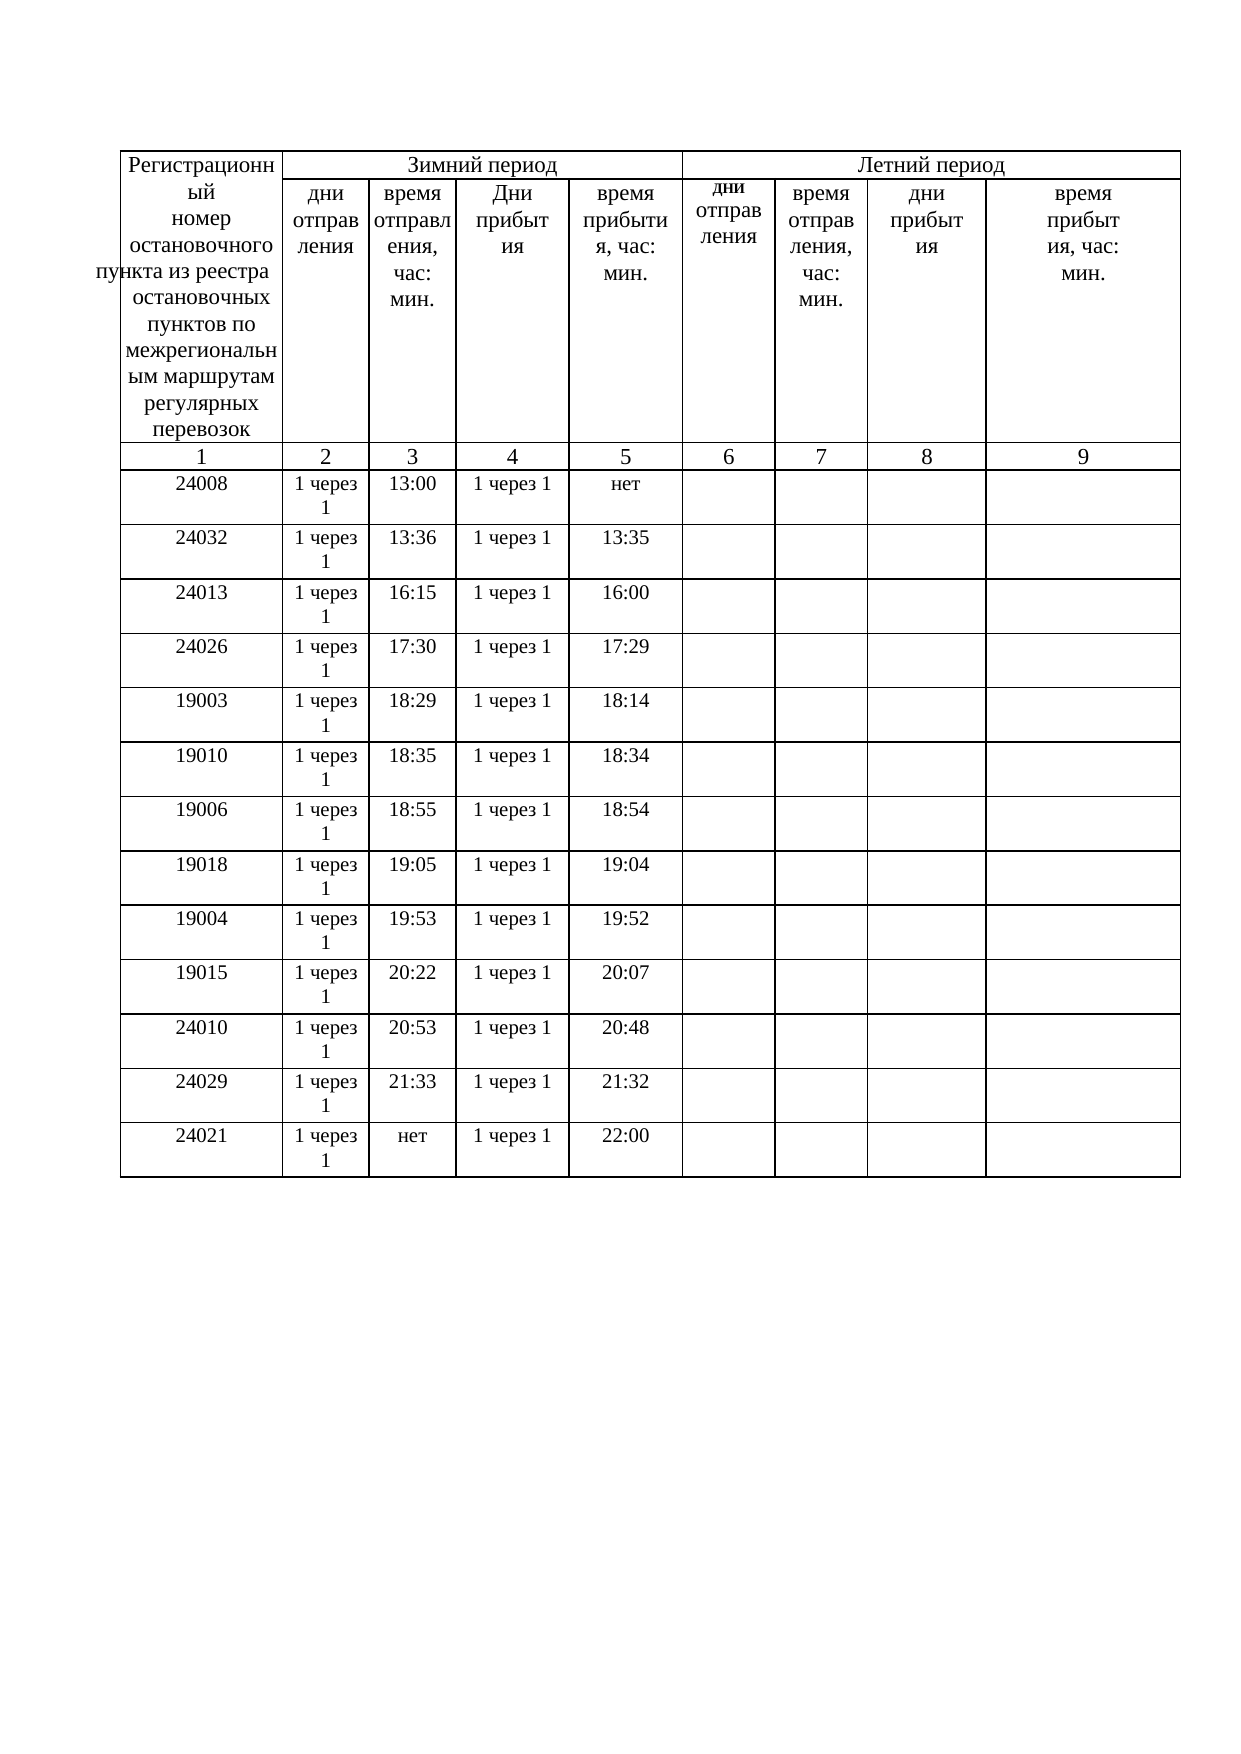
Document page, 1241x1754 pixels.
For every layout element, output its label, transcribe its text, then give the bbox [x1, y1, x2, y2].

table_cell [776, 906, 867, 959]
table_cell 18:14 [570, 688, 682, 741]
table_cell 24032 [121, 525, 282, 578]
table_cell [868, 688, 985, 741]
table_cell 19:04 [570, 852, 682, 904]
table_cell 18:34 [570, 743, 682, 796]
table_cell 13:35 [570, 525, 682, 578]
table_cell 16:00 [570, 580, 682, 632]
table_cell [987, 852, 1180, 904]
table_cell [683, 1123, 774, 1176]
table_header Регистрационный номер остановочного пункта из реестра остановочных пунктов по межрегиональным маршрутам регулярных перевозок [121, 152, 282, 441]
table_cell 19015 [121, 960, 282, 1013]
table_cell 24013 [121, 580, 282, 632]
table_cell [683, 960, 774, 1013]
table_cell [987, 906, 1180, 959]
table_cell 1 через 1 [283, 743, 368, 796]
table_cell 24029 [121, 1069, 282, 1122]
table_cell [683, 580, 774, 632]
table_cell 1 через 1 [457, 525, 568, 578]
table_cell [868, 471, 985, 524]
table_cell [868, 1069, 985, 1122]
table_cell 1 через 1 [457, 960, 568, 1013]
table_cell [987, 634, 1180, 687]
table_cell [776, 471, 867, 524]
table_cell [776, 634, 867, 687]
table_cell [868, 797, 985, 850]
table_cell [683, 1069, 774, 1122]
table_cell 1 через 1 [457, 634, 568, 687]
table_cell 1 через 1 [283, 634, 368, 687]
table_cell 19004 [121, 906, 282, 959]
table_cell [776, 525, 867, 578]
table_header Зимний период [283, 152, 682, 178]
table_cell 1 через 1 [457, 471, 568, 524]
table_cell [987, 743, 1180, 796]
table_cell [868, 634, 985, 687]
table_cell [868, 580, 985, 632]
table_cell 21:33 [370, 1069, 455, 1122]
table_cell нет [370, 1123, 455, 1176]
table_cell 24026 [121, 634, 282, 687]
table_cell 19006 [121, 797, 282, 850]
table_cell [683, 634, 774, 687]
table_cell 19:53 [370, 906, 455, 959]
table_cell [776, 797, 867, 850]
table_cell [868, 960, 985, 1013]
table_cell 22:00 [570, 1123, 682, 1176]
table_cell время прибыт ия, час: мин. [987, 180, 1180, 441]
table_cell Дни прибыт ия [457, 180, 568, 441]
table_cell 19:05 [370, 852, 455, 904]
table_cell 1 через 1 [283, 852, 368, 904]
table_cell нет [570, 471, 682, 524]
table_cell 1 через 1 [283, 1069, 368, 1122]
table_cell 19003 [121, 688, 282, 741]
table_cell 1 через 1 [457, 852, 568, 904]
table_cell 18:29 [370, 688, 455, 741]
table_cell [987, 688, 1180, 741]
table_cell 9 [987, 443, 1180, 469]
table_cell 1 через 1 [457, 906, 568, 959]
table_cell 18:55 [370, 797, 455, 850]
table_cell [776, 852, 867, 904]
table_cell 16:15 [370, 580, 455, 632]
table_cell 4 [457, 443, 568, 469]
table_cell [776, 688, 867, 741]
table_cell 1 через 1 [457, 797, 568, 850]
table_cell 2 [283, 443, 368, 469]
table_cell [776, 1069, 867, 1122]
table_cell дни отправ ления [283, 180, 368, 441]
table_cell [987, 1069, 1180, 1122]
table_cell время прибыти я, час: мин. [570, 180, 682, 441]
table_cell дни прибыт ия [868, 180, 985, 441]
table_cell [987, 471, 1180, 524]
table_cell [683, 743, 774, 796]
table_cell 1 через 1 [283, 1015, 368, 1067]
table_cell 24008 [121, 471, 282, 524]
table_cell 24021 [121, 1123, 282, 1176]
table_cell 1 [121, 443, 282, 469]
table_cell [776, 1123, 867, 1176]
table_cell 1 через 1 [283, 688, 368, 741]
table_cell 1 через 1 [283, 580, 368, 632]
table_cell [987, 797, 1180, 850]
table_cell 1 через 1 [283, 525, 368, 578]
table_cell 8 [868, 443, 985, 469]
table_cell 20:53 [370, 1015, 455, 1067]
table_cell 1 через 1 [283, 471, 368, 524]
table_cell 1 через 1 [283, 797, 368, 850]
table_cell 3 [370, 443, 455, 469]
table_cell 19010 [121, 743, 282, 796]
table_cell [683, 1015, 774, 1067]
table_cell [868, 1123, 985, 1176]
table_cell 20:07 [570, 960, 682, 1013]
table_cell [987, 960, 1180, 1013]
table_cell [683, 797, 774, 850]
table_cell 1 через 1 [283, 1123, 368, 1176]
table_cell 5 [570, 443, 682, 469]
table_cell 1 через 1 [283, 906, 368, 959]
table_cell время отправ ления, час: мин. [776, 180, 867, 441]
table_cell 21:32 [570, 1069, 682, 1122]
table_cell 1 через 1 [283, 960, 368, 1013]
table_cell 13:00 [370, 471, 455, 524]
table_cell [776, 743, 867, 796]
table_cell [987, 1123, 1180, 1176]
table_cell 19018 [121, 852, 282, 904]
table_cell [683, 525, 774, 578]
table_cell 1 через 1 [457, 1015, 568, 1067]
table_cell [868, 906, 985, 959]
table_cell 18:35 [370, 743, 455, 796]
table_cell [868, 852, 985, 904]
table_cell [868, 525, 985, 578]
table_cell [776, 580, 867, 632]
table_cell [683, 688, 774, 741]
table_cell 1 через 1 [457, 688, 568, 741]
table_cell [987, 1015, 1180, 1067]
table_cell [868, 743, 985, 796]
table_cell [868, 1015, 985, 1067]
table_header Летний период [683, 152, 1180, 178]
table_cell 19:52 [570, 906, 682, 959]
table_cell 20:22 [370, 960, 455, 1013]
table_cell 24010 [121, 1015, 282, 1067]
table_cell 17:30 [370, 634, 455, 687]
table_cell 6 [683, 443, 774, 469]
table_cell [776, 960, 867, 1013]
table_cell 18:54 [570, 797, 682, 850]
table_cell 20:48 [570, 1015, 682, 1067]
table_cell [683, 906, 774, 959]
table_cell 1 через 1 [457, 580, 568, 632]
table_cell ДНИ отправ ления [683, 180, 774, 441]
table_cell 1 через 1 [457, 743, 568, 796]
table_cell [987, 580, 1180, 632]
table_cell [987, 525, 1180, 578]
table_cell 13:36 [370, 525, 455, 578]
table_cell 7 [776, 443, 867, 469]
table_cell [776, 1015, 867, 1067]
table_cell 1 через 1 [457, 1123, 568, 1176]
table_cell время отправл ения, час: мин. [370, 180, 455, 441]
table_cell 1 через 1 [457, 1069, 568, 1122]
table_cell [683, 852, 774, 904]
table_cell 17:29 [570, 634, 682, 687]
table_cell [683, 471, 774, 524]
